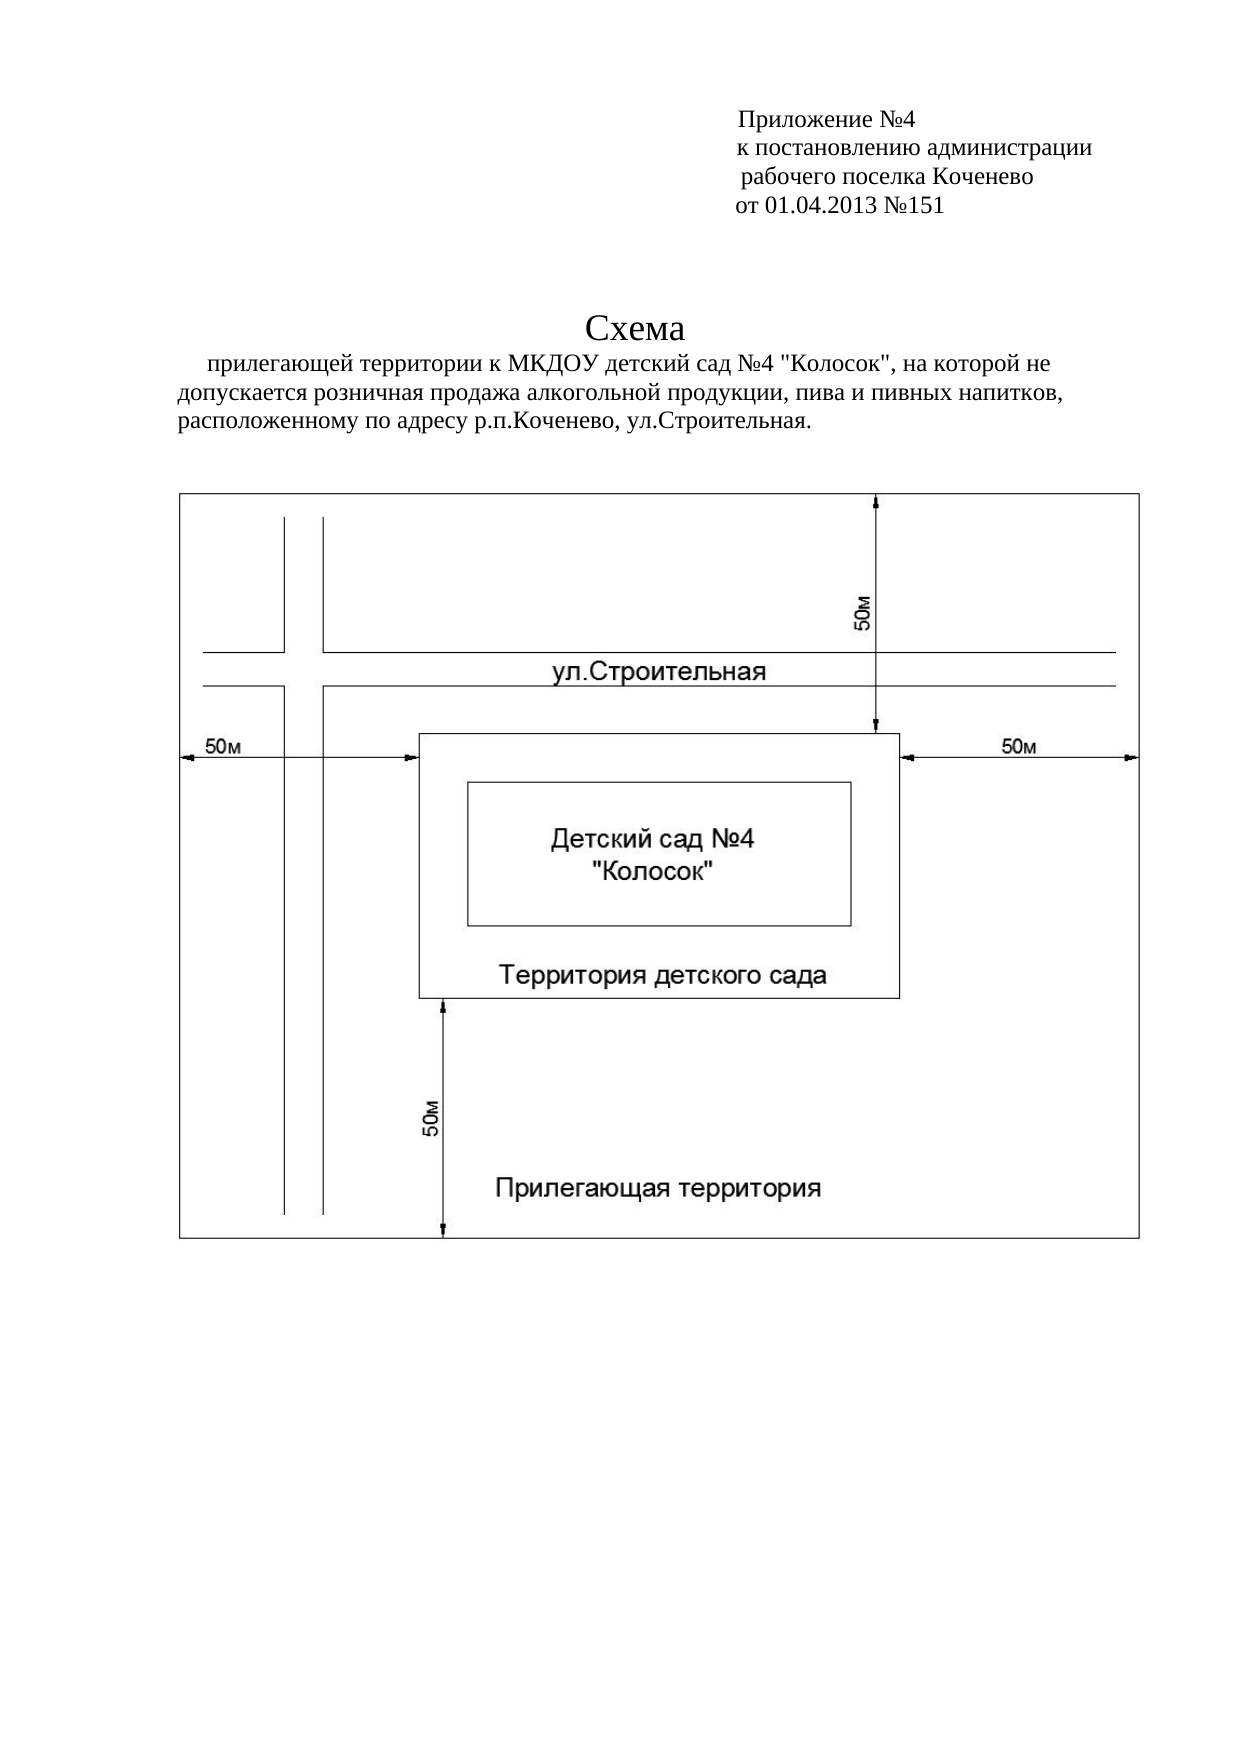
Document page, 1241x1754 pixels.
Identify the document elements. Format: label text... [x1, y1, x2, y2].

text Схема [177, 305, 1092, 348]
picture [177, 491, 1143, 1241]
text к постановлению администрации [177, 132, 1092, 161]
text Приложение №4 [177, 104, 915, 132]
text рабочего поселка Коченево [177, 161, 1033, 190]
text прилегающей территории к МКДОУ детский сад №4 "Колосок", на которой не допускается розничная продажа алкогольной продукции, пива и пивных напитков, расположенному по адресу р.п.Коченево, ул.Строительная. [177, 348, 1092, 434]
text от 01.04.2013 №151 [177, 190, 945, 219]
